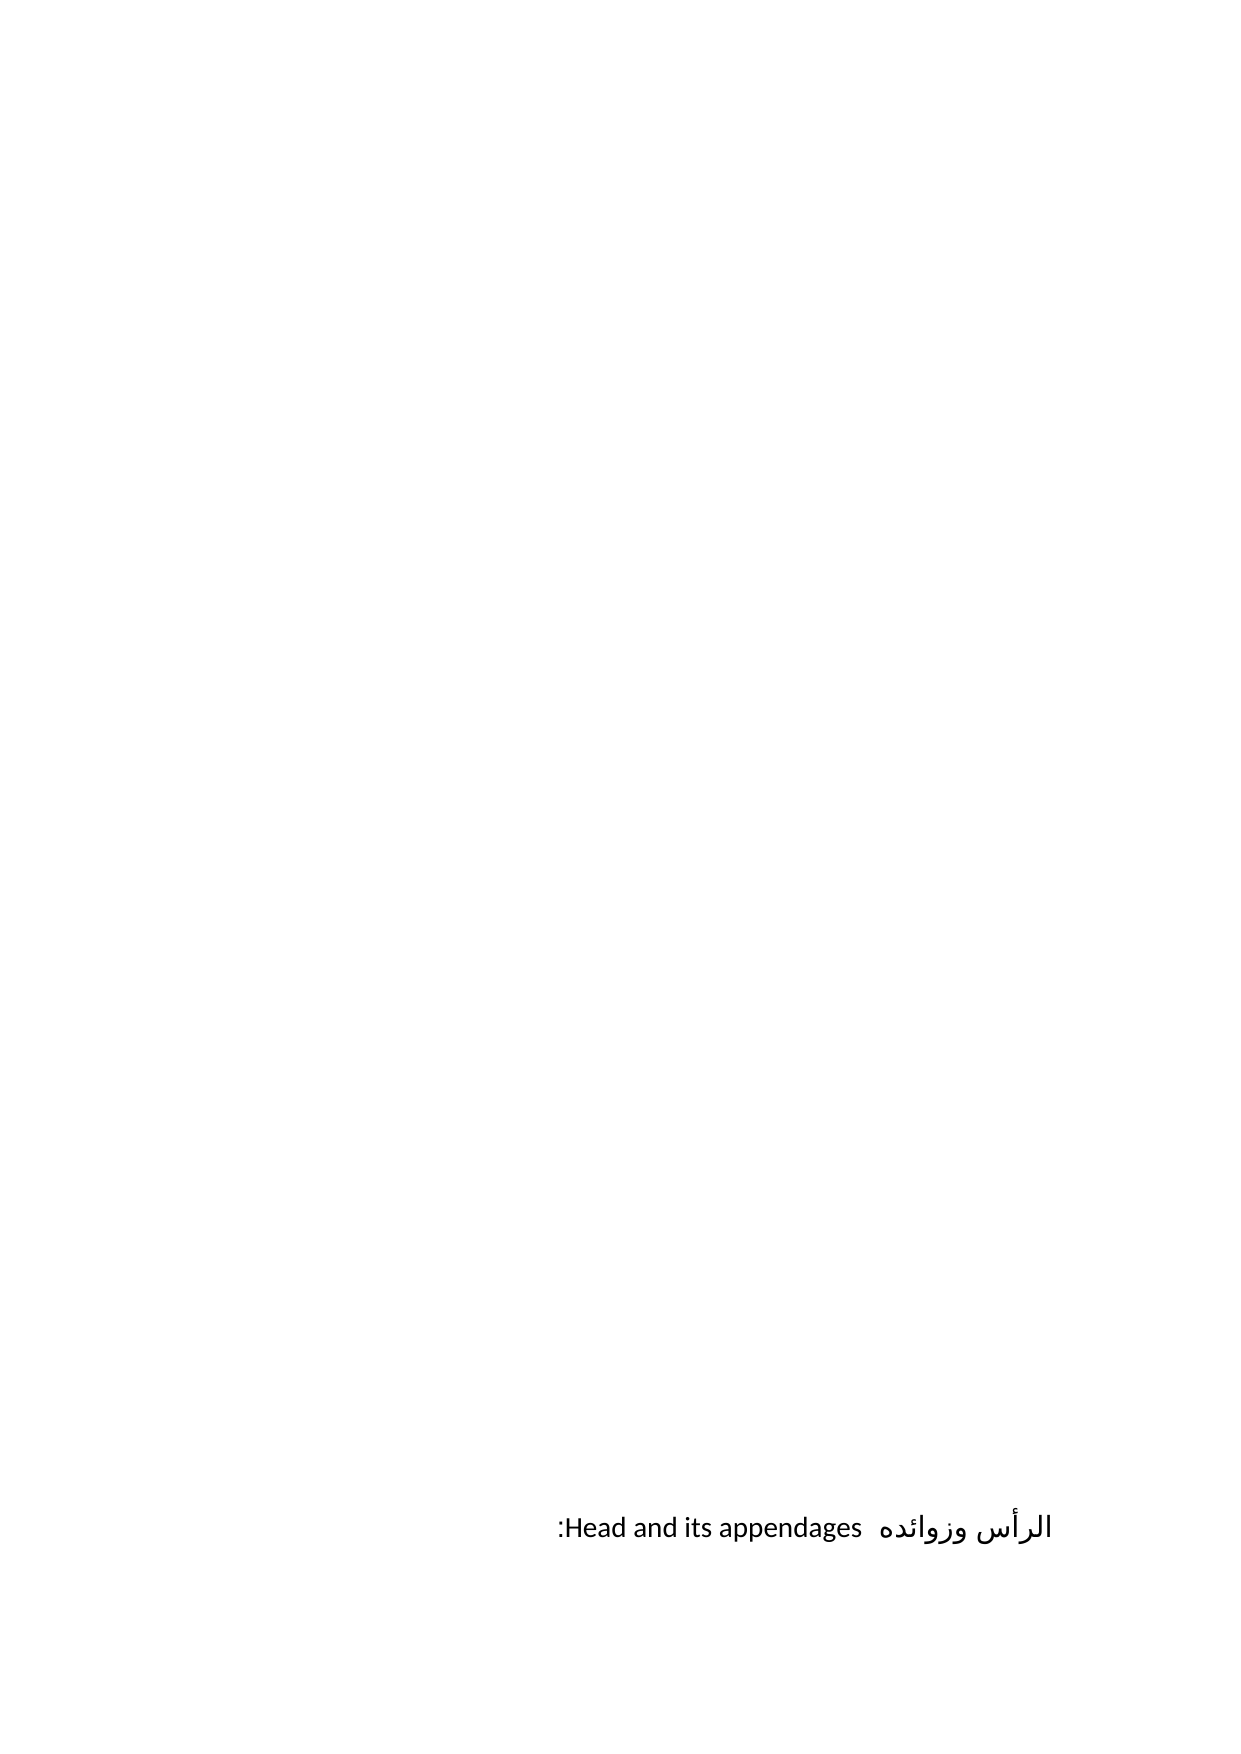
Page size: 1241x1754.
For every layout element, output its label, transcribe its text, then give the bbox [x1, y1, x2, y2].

text الرأس وزوائده Head and its appendages: [187, 1509, 1053, 1545]
